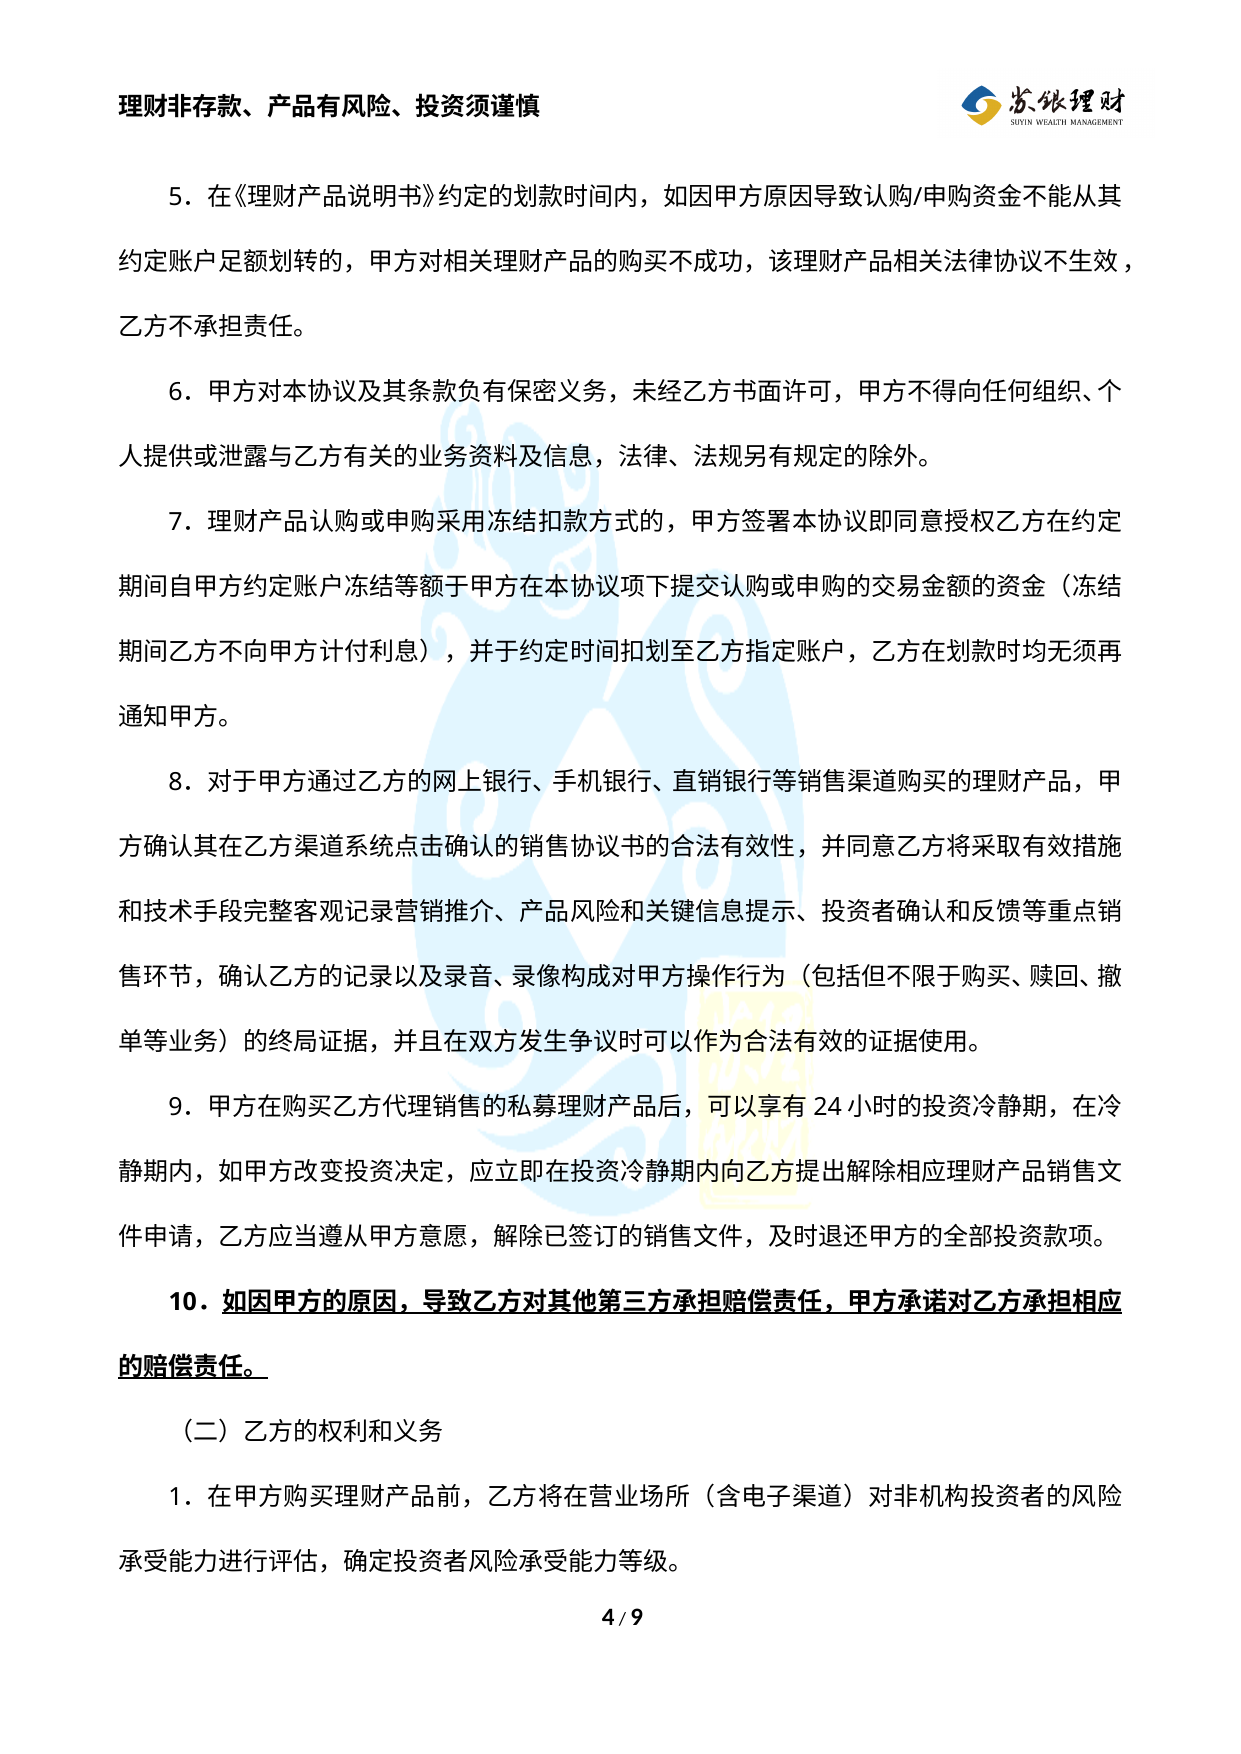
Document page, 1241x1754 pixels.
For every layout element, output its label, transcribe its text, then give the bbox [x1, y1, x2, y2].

list 在甲方购买理财产品前，乙方将在营业场所（含电子渠道）对非机构投资者的风险承受能力进行评估，确定投资者风险承受能力等级。 [118, 1462, 1122, 1592]
picture [937, 68, 1155, 138]
list 如因甲方的原因，导致乙方对其他第三方承担赔偿责任，甲方承诺对乙方承担相应的赔偿责任。 [118, 1267, 1122, 1397]
list 甲方对本协议及其条款负有保密义务，未经乙方书面许可，甲方不得向任何组织、个人提供或泄露与乙方有关的业务资料及信息，法律、法规另有规定的除外。 [118, 357, 1122, 487]
list 对于甲方通过乙方的网上银行、手机银行、直销银行等销售渠道购买的理财产品，甲方确认其在乙方渠道系统点击确认的销售协议书的合法有效性，并同意乙方将采取有效措施和技术手段完整客观记录营销推介、产品风险和关键信息提示、投资者确认和反馈等重点销售环节，确认乙方的记录以及录音、录像构成对甲方操作行为（包括但不限于购买、赎回、撤单等业务）的终局证据，并且在双方发生争议时可以作为合法有效的证据使用。 [118, 747, 1122, 1072]
list 理财产品认购或申购采用冻结扣款方式的，甲方签署本协议即同意授权乙方在约定期间自甲方约定账户冻结等额于甲方在本协议项下提交认购或申购的交易金额的资金（冻结期间乙方不向甲方计付利息），并于约定时间扣划至乙方指定账户，乙方在划款时均无须再通知甲方。 [118, 487, 1122, 747]
list 在《理财产品说明书》约定的划款时间内，如因甲方原因导致认购/申购资金不能从其约定账户足额划转的，甲方对相关理财产品的购买不成功，该理财产品相关法律协议不生效，乙方不承担责任。 [118, 162, 1122, 357]
list 乙方的权利和义务 [118, 1397, 1122, 1462]
list 甲方在购买乙方代理销售的私募理财产品后，可以享有24小时的投资冷静期，在冷静期内，如甲方改变投资决定，应立即在投资冷静期内向乙方提出解除相应理财产品销售文件申请，乙方应当遵从甲方意愿，解除已签订的销售文件，及时退还甲方的全部投资款项。 [118, 1072, 1122, 1267]
